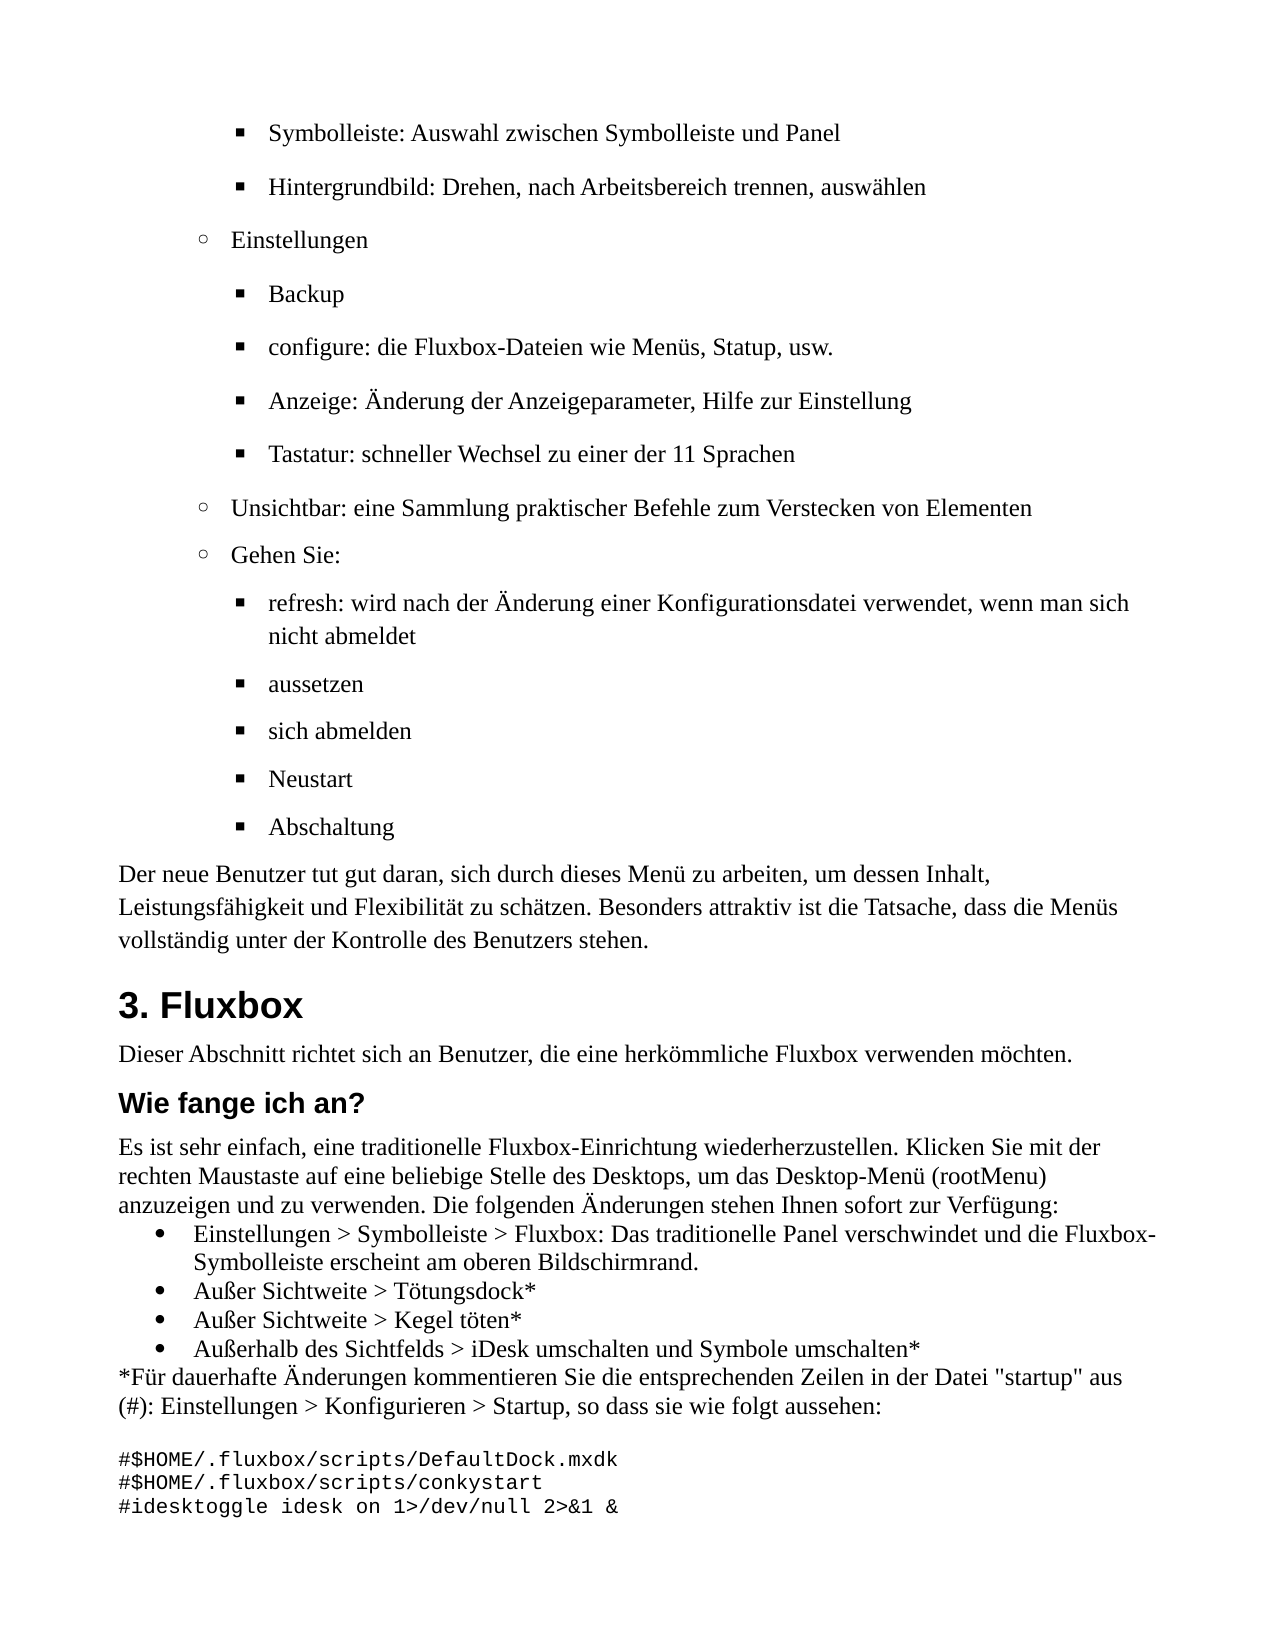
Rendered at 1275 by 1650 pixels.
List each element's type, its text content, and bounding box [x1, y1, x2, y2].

list Hintergrundbild: Drehen, nach Arbeitsbereich trennen, auswählen [231, 172, 1157, 200]
text Der neue Benutzer tut gut daran, sich durch dieses Menü zu arbeiten, um dessen Inhalt, Leistungsfähigkeit und Flexibilität zu schätzen. Besonders attraktiv ist die Tatsache, dass die Menüs vollständig unter der Kontrolle des Benutzers stehen. [118, 859, 1157, 954]
list Einstellungen > Symbolleiste > Fluxbox: Das traditionelle Panel verschwindet und die Fluxbox-Symbolleiste erscheint am oberen Bildschirmrand. [156, 1219, 1157, 1276]
text #idesktoggle idesk on 1>/dev/null 2>&1 & [118, 1496, 1157, 1520]
subtitle Wie fange ich an? [118, 1086, 1157, 1120]
list Unsichtbar: eine Sammlung praktischer Befehle zum Verstecken von Elementen [193, 493, 1157, 522]
list Außerhalb des Sichtfelds > iDesk umschalten und Symbole umschalten* [156, 1334, 1157, 1362]
list Gehen Sie: [193, 541, 1157, 569]
list Backup [231, 279, 1157, 307]
list sich abmelden [231, 716, 1157, 745]
list Neustart [231, 764, 1157, 793]
subtitle 3. Fluxbox [118, 983, 1157, 1026]
text #$HOME/.fluxbox/scripts/conkystart [118, 1472, 1157, 1496]
list Außer Sichtweite > Kegel töten* [156, 1305, 1157, 1334]
list aussetzen [231, 669, 1157, 697]
list Abschaltung [231, 812, 1157, 840]
text Dieser Abschnitt richtet sich an Benutzer, die eine herkömmliche Fluxbox verwenden möchten. [118, 1039, 1157, 1068]
list Außer Sichtweite > Tötungsdock* [156, 1276, 1157, 1305]
list Tastatur: schneller Wechsel zu einer der 11 Sprachen [231, 439, 1157, 468]
list Anzeige: Änderung der Anzeigeparameter, Hilfe zur Einstellung [231, 386, 1157, 414]
text Es ist sehr einfach, eine traditionelle Fluxbox-Einrichtung wiederherzustellen. Klicken Sie mit der rechten Maustaste auf eine beliebige Stelle des Desktops, um das Desktop-Menü (rootMenu) anzuzeigen und zu verwenden. Die folgenden Änderungen stehen Ihnen sofort zur Verfügung: [118, 1132, 1157, 1219]
list Einstellungen [193, 225, 1157, 254]
list refresh: wird nach der Änderung einer Konfigurationsdatei verwendet, wenn man sich nicht abmeldet [231, 588, 1157, 650]
text #$HOME/.fluxbox/scripts/DefaultDock.mxdk [118, 1449, 1157, 1472]
list Symbolleiste: Auswahl zwischen Symbolleiste und Panel [231, 118, 1157, 147]
text *Für dauerhafte Änderungen kommentieren Sie die entsprechenden Zeilen in der Datei "startup" aus (#): Einstellungen > Konfigurieren > Startup, so dass sie wie folgt aussehen: [118, 1362, 1157, 1420]
list configure: die Fluxbox-Dateien wie Menüs, Statup, usw. [231, 332, 1157, 361]
